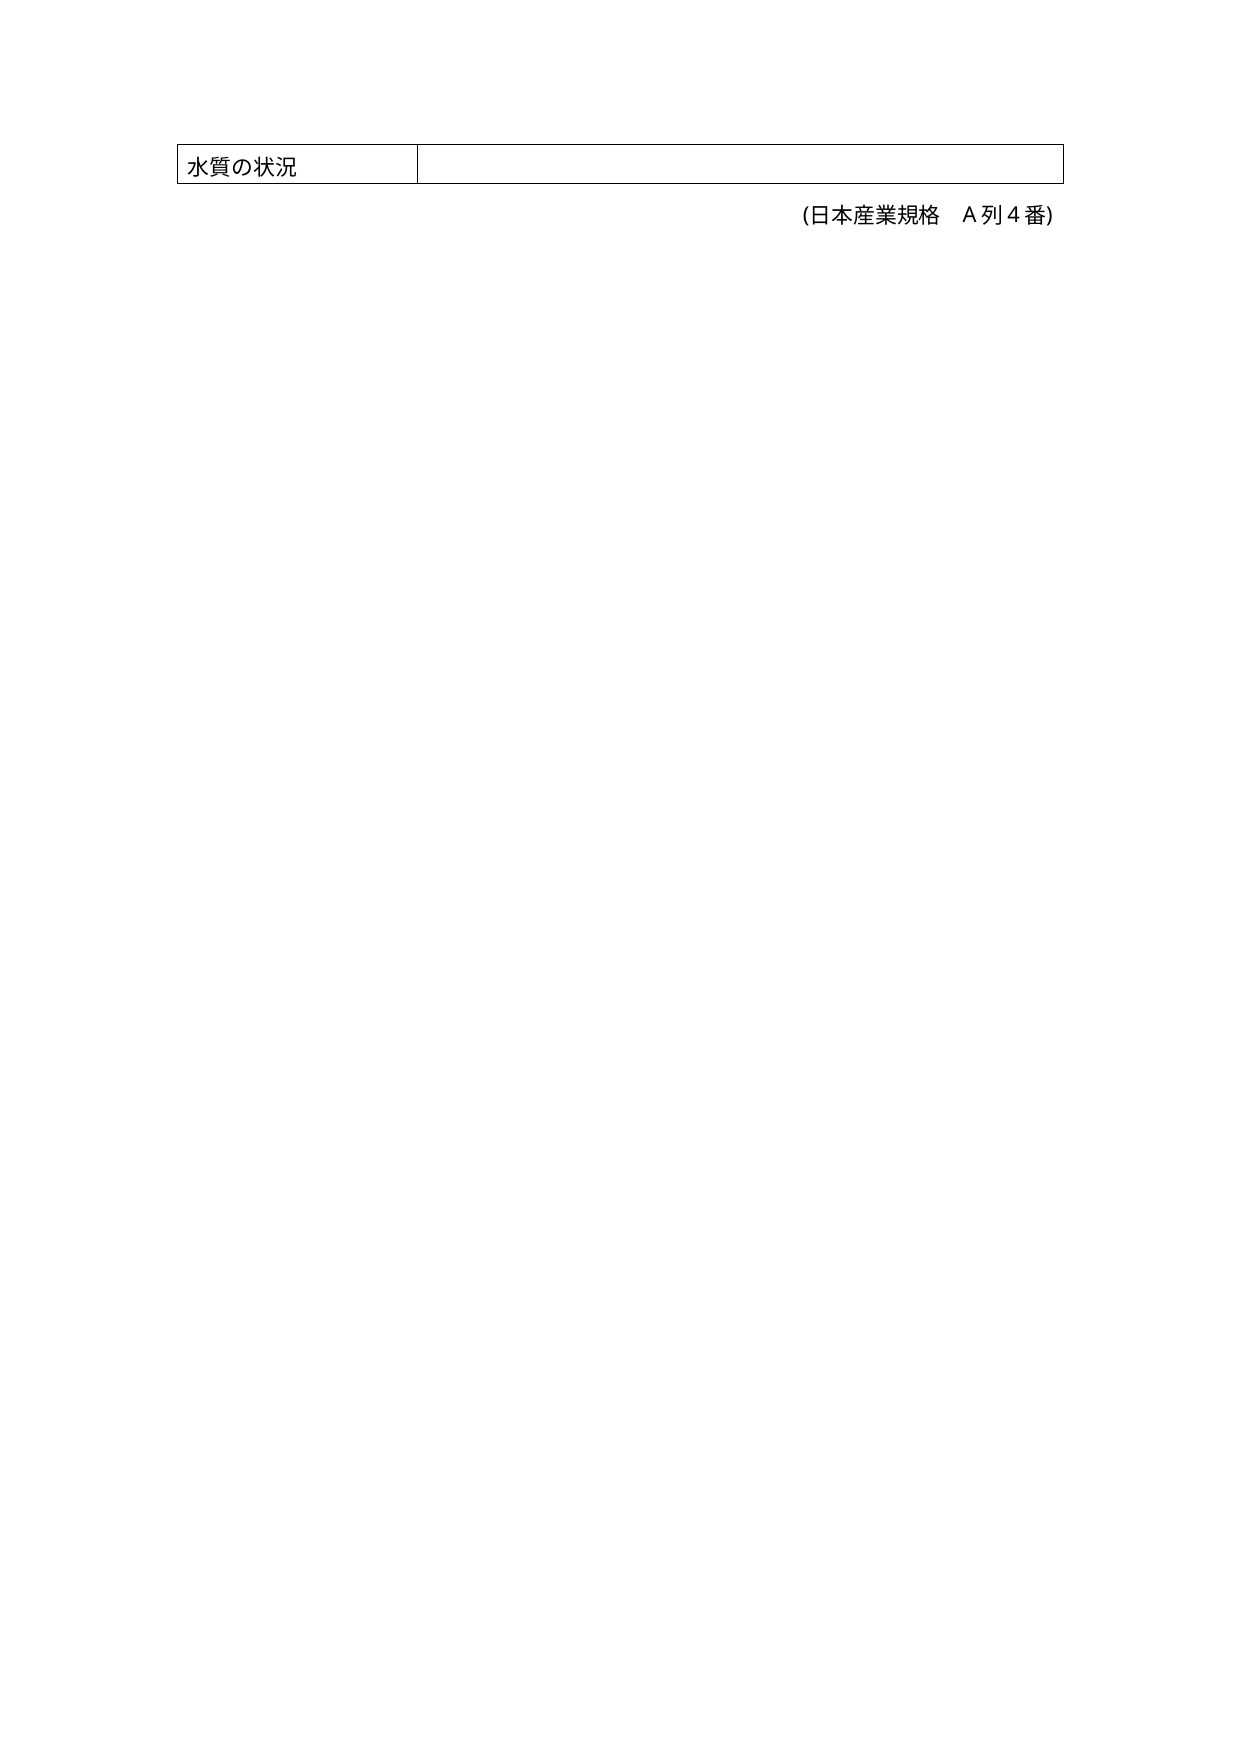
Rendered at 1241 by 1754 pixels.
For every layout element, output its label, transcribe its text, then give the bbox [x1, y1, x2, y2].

table_cell [418, 145, 1063, 183]
text (日本産業規格 A列4番) [177, 197, 1052, 231]
table_cell 地下水等又は地下水の水質の状況 [178, 145, 417, 183]
